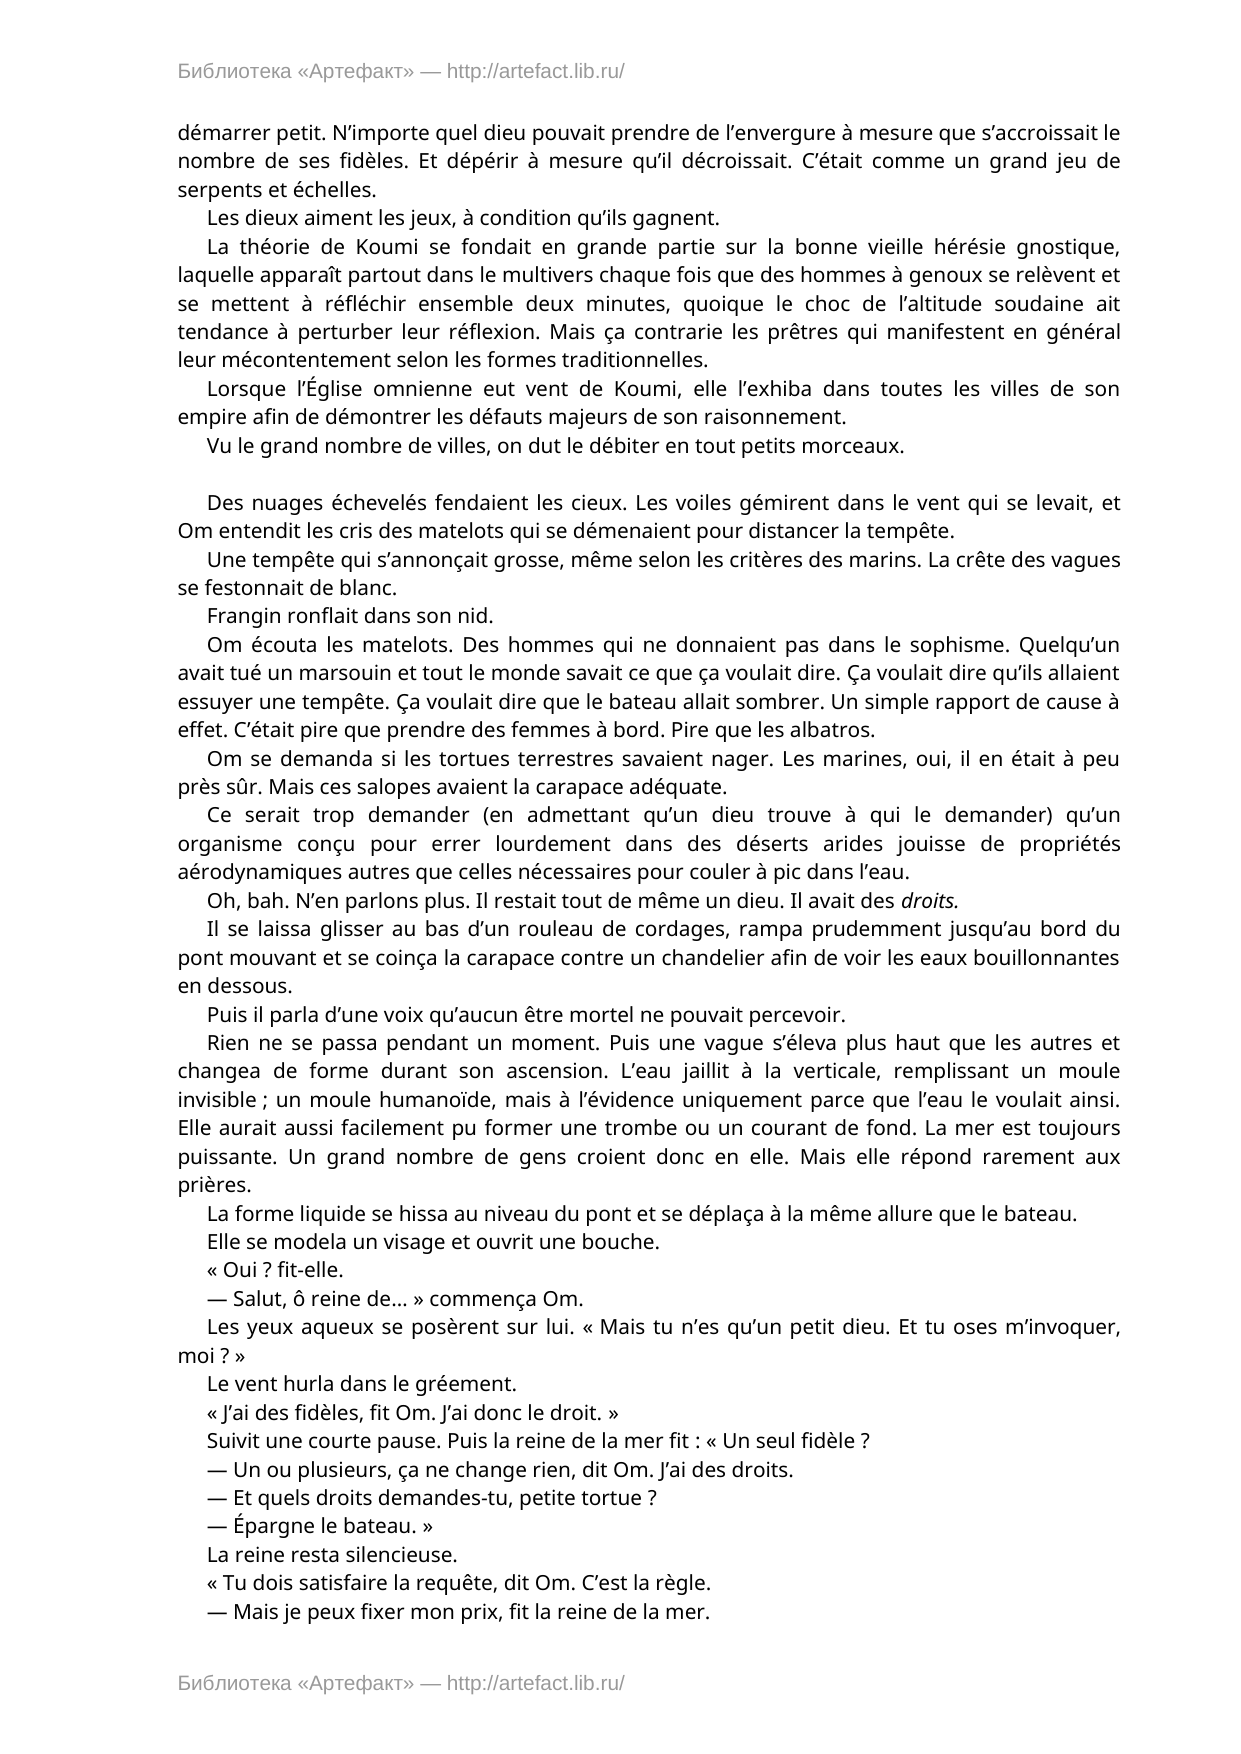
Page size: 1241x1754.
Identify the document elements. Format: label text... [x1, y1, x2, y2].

text Les dieux aiment les jeux, à condition qu’ils gagnent. [177, 203, 1122, 232]
text Des nuages échevelés fendaient les cieux. Les voiles gémirent dans le vent qui se levait, et Om entendit les cris des matelots qui se démenaient pour distancer la tempête. [177, 488, 1122, 545]
text La forme liquide se hissa au niveau du pont et se déplaça à la même allure que le bateau. [177, 1199, 1122, 1227]
text — Salut, ô reine de… » commença Om. [177, 1284, 1122, 1312]
text — Et quels droits demandes-tu, petite tortue ? [177, 1483, 1122, 1512]
text « Tu dois satisfaire la requête, dit Om. C’est la règle. [177, 1568, 1122, 1597]
text Le vent hurla dans le gréement. [177, 1369, 1122, 1398]
text Elle se modela un visage et ouvrit une bouche. [177, 1227, 1122, 1256]
text — Un ou plusieurs, ça ne change rien, dit Om. J’ai des droits. [177, 1455, 1122, 1483]
text Om se demanda si les tortues terrestres savaient nager. Les marines, oui, il en était à peu près sûr. Mais ces salopes avaient la carapace adéquate. [177, 744, 1122, 801]
text La théorie de Koumi se fondait en grande partie sur la bonne vieille hérésie gnostique, laquelle apparaît partout dans le multivers chaque fois que des hommes à genoux se relèvent et se mettent à réfléchir ensemble deux minutes, quoique le choc de l’altitude soudaine ait tendance à perturber leur réflexion. Mais ça contrarie les prêtres qui manifestent en général leur mécontentement selon les formes traditionnelles. [177, 232, 1122, 374]
text Il se laissa glisser au bas d’un rouleau de cordages, rampa prudemment jusqu’au bord du pont mouvant et se coinça la carapace contre un chandelier afin de voir les eaux bouillonnantes en dessous. [177, 914, 1122, 1000]
text La reine resta silencieuse. [177, 1540, 1122, 1568]
text Vu le grand nombre de villes, on dut le débiter en tout petits morceaux. [177, 431, 1122, 459]
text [177, 118, 1122, 203]
text Om écouta les matelots. Des hommes qui ne donnaient pas dans le sophisme. Quelqu’un avait tué un marsouin et tout le monde savait ce que ça voulait dire. Ça voulait dire qu’ils allaient essuyer une tempête. Ça voulait dire que le bateau allait sombrer. Un simple rapport de cause à effet. C’était pire que prendre des femmes à bord. Pire que les albatros. [177, 630, 1122, 744]
text Suivit une courte pause. Puis la reine de la mer fit : « Un seul fidèle ? [177, 1426, 1122, 1455]
text Les yeux aqueux se posèrent sur lui. « Mais tu n’es qu’un petit dieu. Et tu oses m’invoquer, moi ? » [177, 1312, 1122, 1369]
text Une tempête qui s’annonçait grosse, même selon les critères des marins. La crête des vagues se festonnait de blanc. [177, 545, 1122, 602]
text « Oui ? fit-elle. [177, 1256, 1122, 1284]
text Frangin ronflait dans son nid. [177, 602, 1122, 630]
text « J’ai des fidèles, fit Om. J’ai donc le droit. » [177, 1398, 1122, 1426]
text Oh, bah. N’en parlons plus. Il restait tout de même un dieu. Il avait des droits. [177, 886, 1122, 914]
text Rien ne se passa pendant un moment. Puis une vague s’éleva plus haut que les autres et changea de forme durant son ascension. L’eau jaillit à la verticale, remplissant un moule invisible ; un moule humanoïde, mais à l’évidence uniquement parce que l’eau le voulait ainsi. Elle aurait aussi facilement pu former une trombe ou un courant de fond. La mer est toujours puissante. Un grand nombre de gens croient donc en elle. Mais elle répond rarement aux prières. [177, 1028, 1122, 1199]
text — Mais je peux fixer mon prix, fit la reine de la mer. [177, 1597, 1122, 1625]
text Puis il parla d’une voix qu’aucun être mortel ne pouvait percevoir. [177, 1000, 1122, 1028]
text Lorsque l’Église omnienne eut vent de Koumi, elle l’exhiba dans toutes les villes de son empire afin de démontrer les défauts majeurs de son raisonnement. [177, 374, 1122, 431]
text — Épargne le bateau. » [177, 1512, 1122, 1540]
text Ce serait trop demander (en admettant qu’un dieu trouve à qui le demander) qu’un organisme conçu pour errer lourdement dans des déserts arides jouisse de propriétés aérodynamiques autres que celles nécessaires pour couler à pic dans l’eau. [177, 801, 1122, 886]
